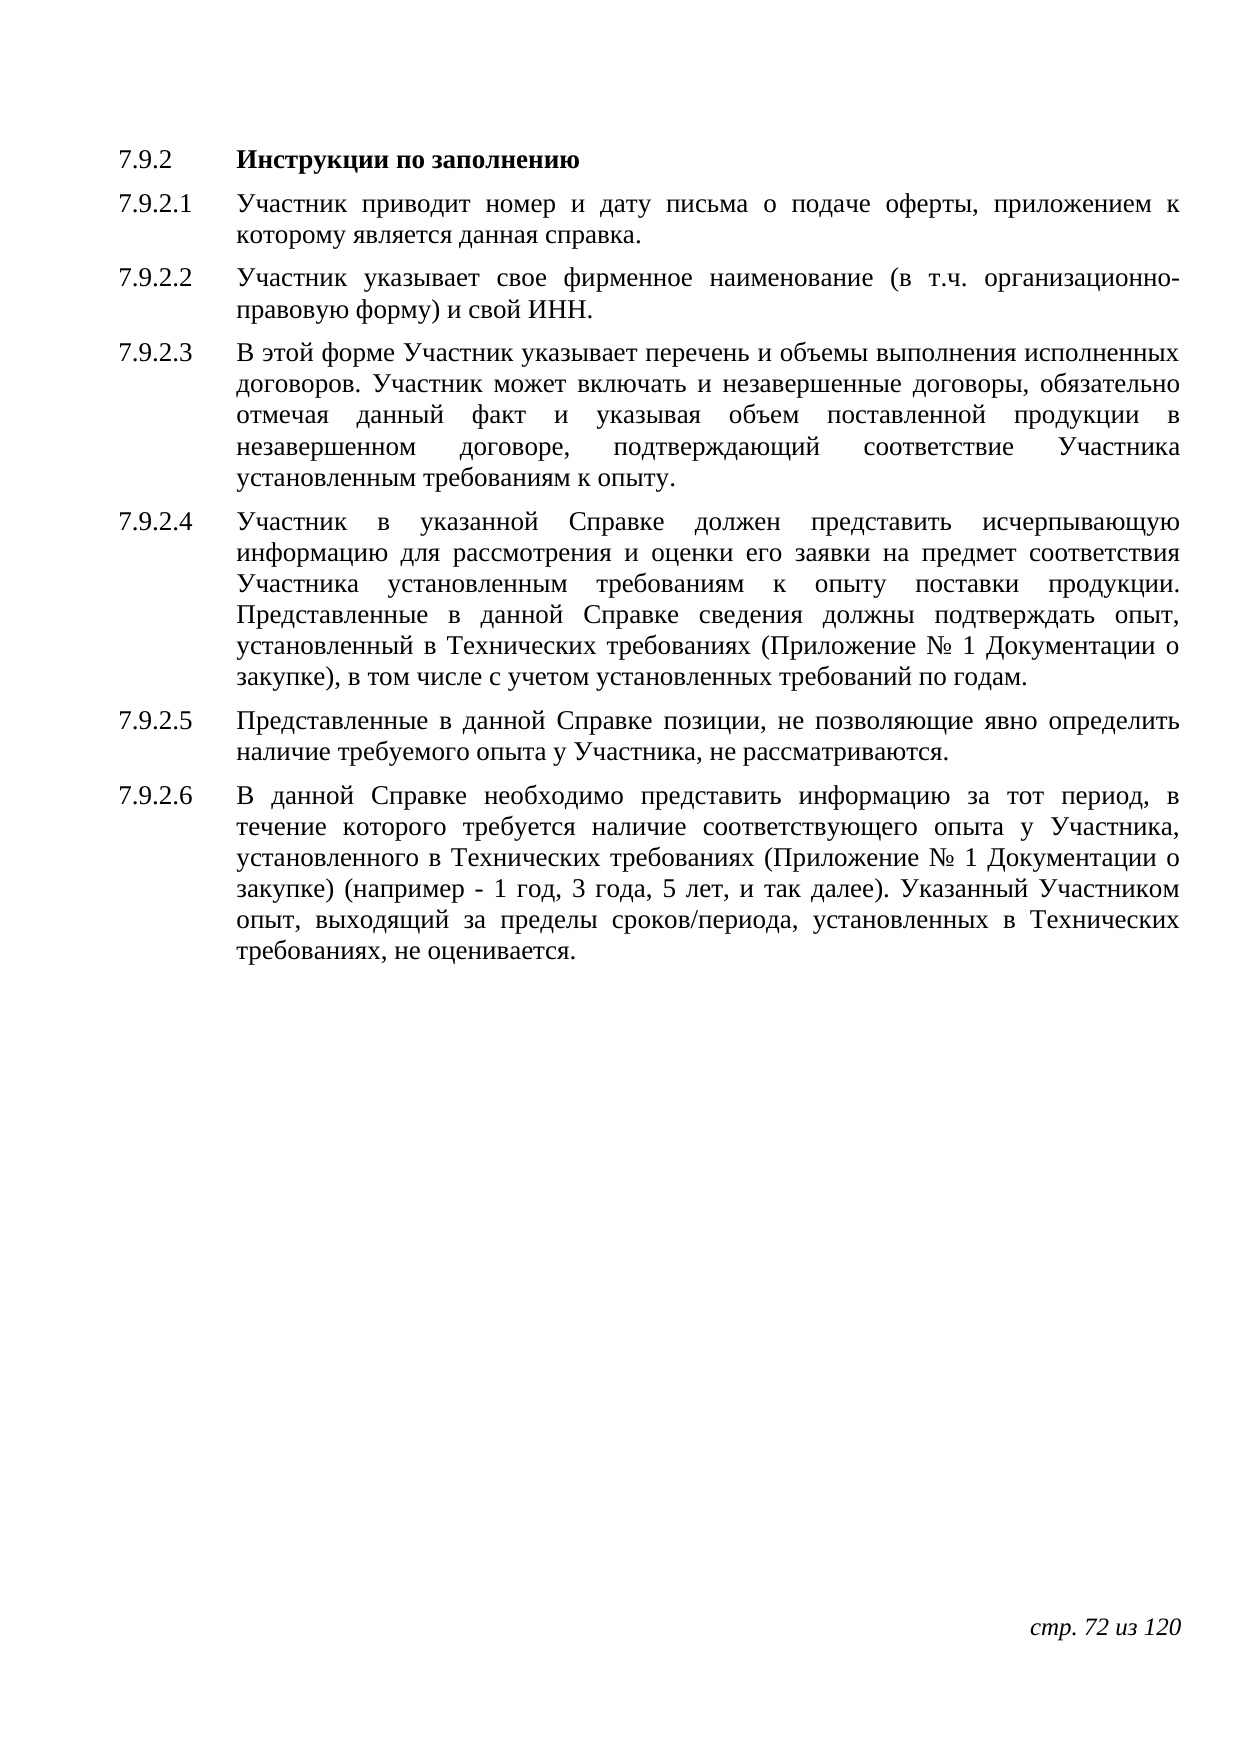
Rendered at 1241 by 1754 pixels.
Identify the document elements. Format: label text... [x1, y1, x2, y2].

text Участник приводит номер и дату письма о подаче оферты, приложением к которому является данная справка. [118, 187, 1181, 249]
text Участник в указанной Справке должен представить исчерпывающую информацию для рассмотрения и оценки его заявки на предмет соответствия Участника установленным требованиям к опыту поставки продукции. Представленные в данной Справке сведения должны подтверждать опыт, установленный в Технических требованиях (Приложение № 1 Документации о закупке), в том числе с учетом установленных требований по годам. [118, 504, 1181, 691]
text Представленные в данной Справке позиции, не позволяющие явно определить наличие требуемого опыта у Участника, не рассматриваются. [118, 704, 1181, 766]
text Участник указывает свое фирменное наименование (в т.ч. организационно-правовую форму) и свой ИНН. [118, 262, 1181, 324]
text Инструкции по заполнению [118, 143, 1181, 174]
text В данной Справке необходимо представить информацию за тот период, в течение которого требуется наличие соответствующего опыта у Участника, установленного в Технических требованиях (Приложение № 1 Документации о закупке) (например - 1 год, 3 года, 5 лет, и так далее). Указанный Участником опыт, выходящий за пределы сроков/периода, установленных в Технических требованиях, не оценивается. [118, 779, 1181, 966]
text В этой форме Участник указывает перечень и объемы выполнения исполненных договоров. Участник может включать и незавершенные договоры, обязательно отмечая данный факт и указывая объем поставленной продукции в незавершенном договоре, подтверждающий соответствие Участника установленным требованиям к опыту. [118, 336, 1181, 492]
